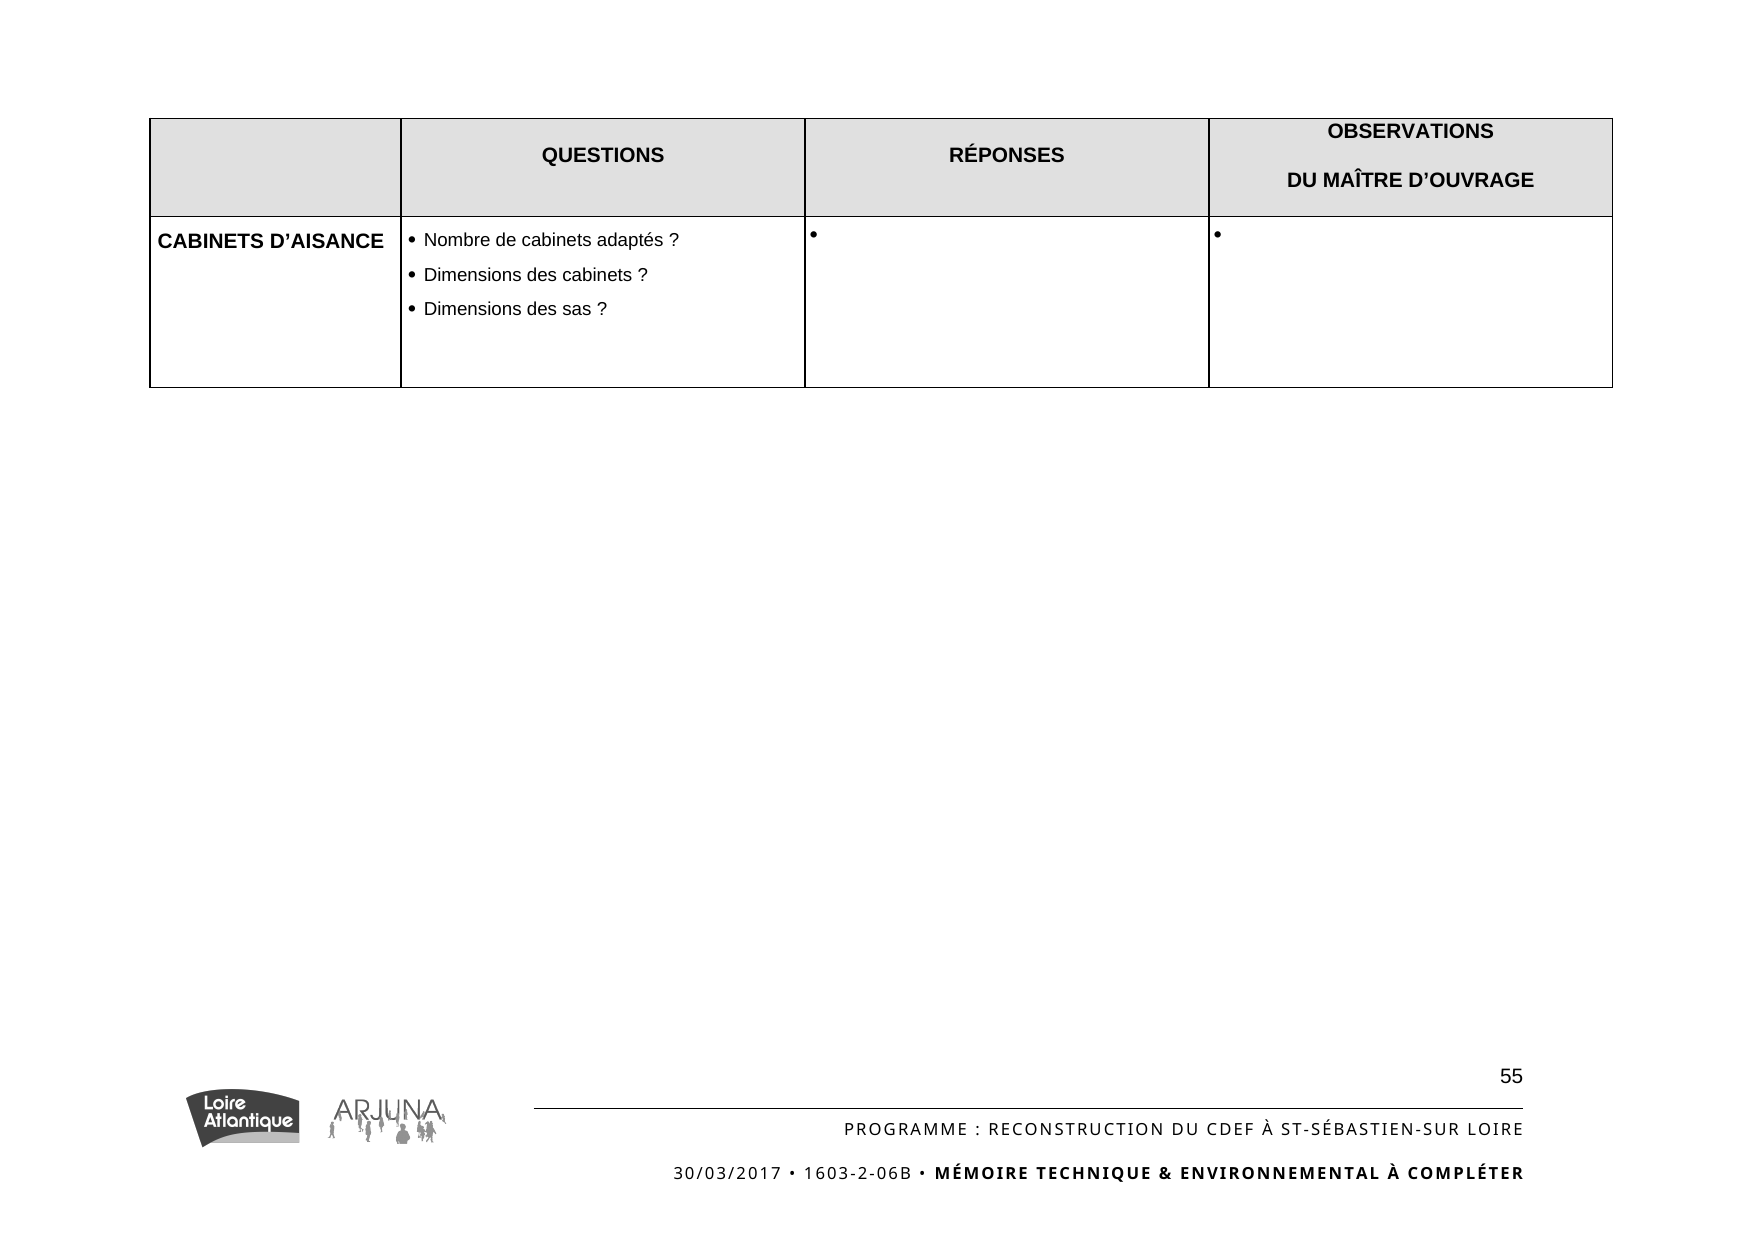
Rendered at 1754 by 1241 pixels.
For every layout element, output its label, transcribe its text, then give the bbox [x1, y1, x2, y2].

table_cell [1210, 217, 1612, 387]
table_cell Nombre de cabinets adaptés ? Dimensions des cabinets ? Dimensions des sas ? [402, 217, 804, 387]
table_header OBSERVATIONS DU MAÎTRE D’OUVRAGE [1210, 119, 1612, 216]
picture [184, 1085, 301, 1149]
table_cell Cabinets d’Aisance [151, 217, 400, 387]
picture [318, 1093, 453, 1150]
table_header [151, 119, 400, 216]
table_header Questions [402, 119, 804, 216]
table_cell [806, 217, 1208, 387]
table_header Réponses [806, 119, 1208, 216]
